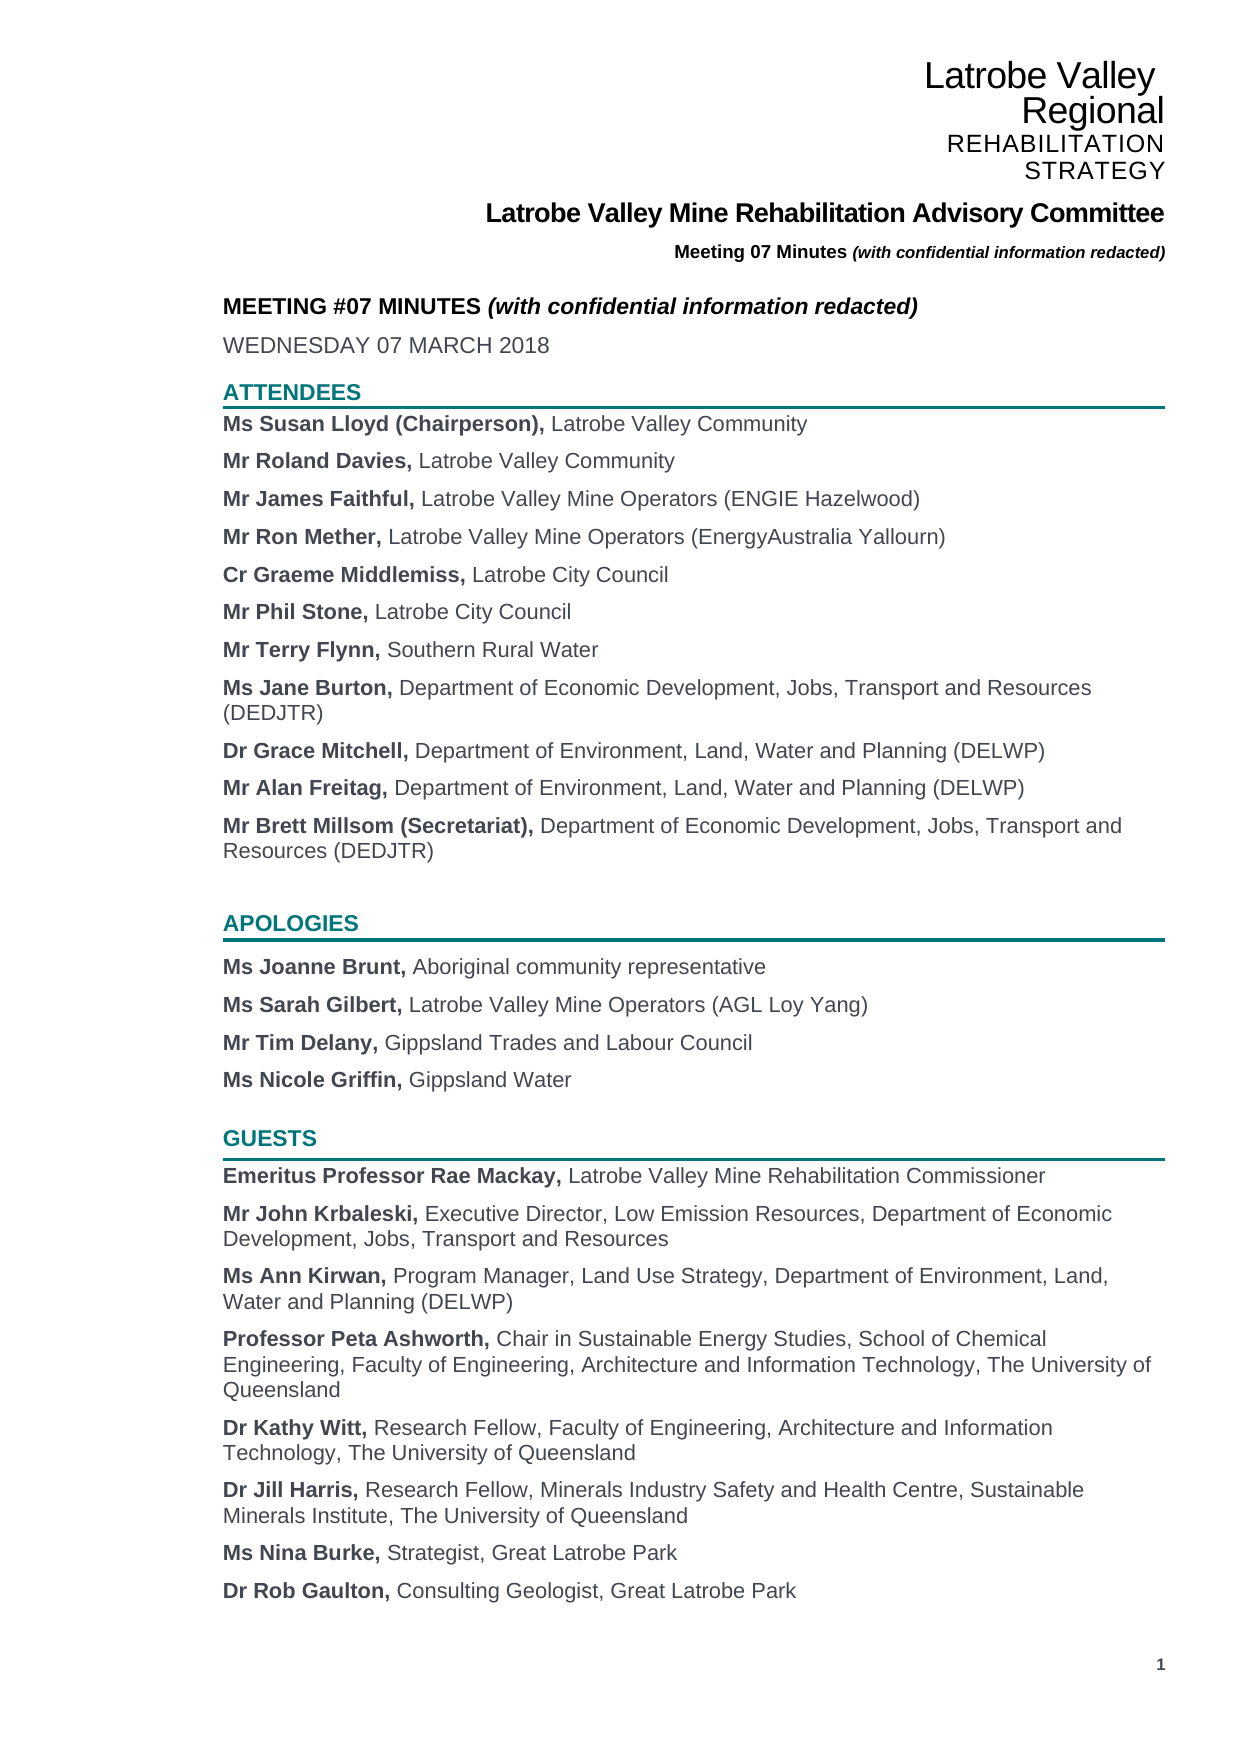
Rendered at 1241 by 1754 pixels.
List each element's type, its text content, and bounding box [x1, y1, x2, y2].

text Ms Ann Kirwan, Program Manager, Land Use Strategy, Department of Environment, Land, Water and Planning (DELWP) [223, 1263, 1165, 1314]
subtitle Mr James Faithful, Latrobe Valley Mine Operators (ENGIE Hazelwood) [223, 486, 1165, 511]
text Ms Joanne Brunt, Aboriginal community representative [223, 954, 1165, 979]
subtitle Mr Terry Flynn, Southern Rural Water [223, 637, 1165, 662]
subtitle Meeting #07 minutes (with confidential information redacted) [223, 293, 1165, 319]
text Dr Rob Gaulton, Consulting Geologist, Great Latrobe Park [223, 1578, 1165, 1603]
text Mr John Krbaleski, Executive Director, Low Emission Resources, Department of Economic Development, Jobs, Transport and Resources [223, 1201, 1165, 1251]
subtitle Mr Phil Stone, Latrobe City Council [223, 599, 1165, 624]
text Ms Nina Burke, Strategist, Great Latrobe Park [223, 1540, 1165, 1566]
subtitle WEDNESDAY 07 MARCH 2018 [223, 332, 1165, 358]
subtitle Ms Jane Burton, Department of Economic Development, Jobs, Transport and Resources (DEDJTR) [223, 675, 1165, 725]
subtitle Mr Roland Davies, Latrobe Valley Community [223, 448, 1165, 474]
subtitle Mr Brett Millsom (Secretariat), Department of Economic Development, Jobs, Transport and Resources (DEDJTR) [223, 813, 1165, 863]
text Ms Nicole Griffin, Gippsland Water [223, 1067, 1165, 1092]
subtitle Cr Graeme Middlemiss, Latrobe City Council [223, 562, 1165, 587]
subtitle Ms Susan Lloyd (Chairperson), Latrobe Valley Community [223, 409, 1165, 436]
text Emeritus Professor Rae Mackay, Latrobe Valley Mine Rehabilitation Commissioner [223, 1161, 1165, 1188]
text Mr Tim Delany, Gippsland Trades and Labour Council [223, 1029, 1165, 1055]
text Dr Jill Harris, Research Fellow, Minerals Industry Safety and Health Centre, Sustainable Minerals Institute, The University of Queensland [223, 1477, 1165, 1528]
subtitle Attendees [223, 379, 1165, 406]
text Ms Sarah Gilbert, Latrobe Valley Mine Operators (AGL Loy Yang) [223, 992, 1165, 1017]
subtitle Mr Alan Freitag, Department of Environment, Land, Water and Planning (DELWP) [223, 775, 1165, 801]
text Dr Kathy Witt, Research Fellow, Faculty of Engineering, Architecture and Information Technology, The University of Queensland [223, 1414, 1165, 1465]
text Professor Peta Ashworth, Chair in Sustainable Energy Studies, School of Chemical Engineering, Faculty of Engineering, Architecture and Information Technology, The University of Queensland [223, 1326, 1165, 1402]
subtitle Dr Grace Mitchell, Department of Environment, Land, Water and Planning (DELWP) [223, 738, 1165, 763]
subtitle Mr Ron Mether, Latrobe Valley Mine Operators (EnergyAustralia Yallourn) [223, 524, 1165, 549]
subtitle Apologies [223, 910, 1165, 938]
subtitle Guests [223, 1125, 1165, 1151]
